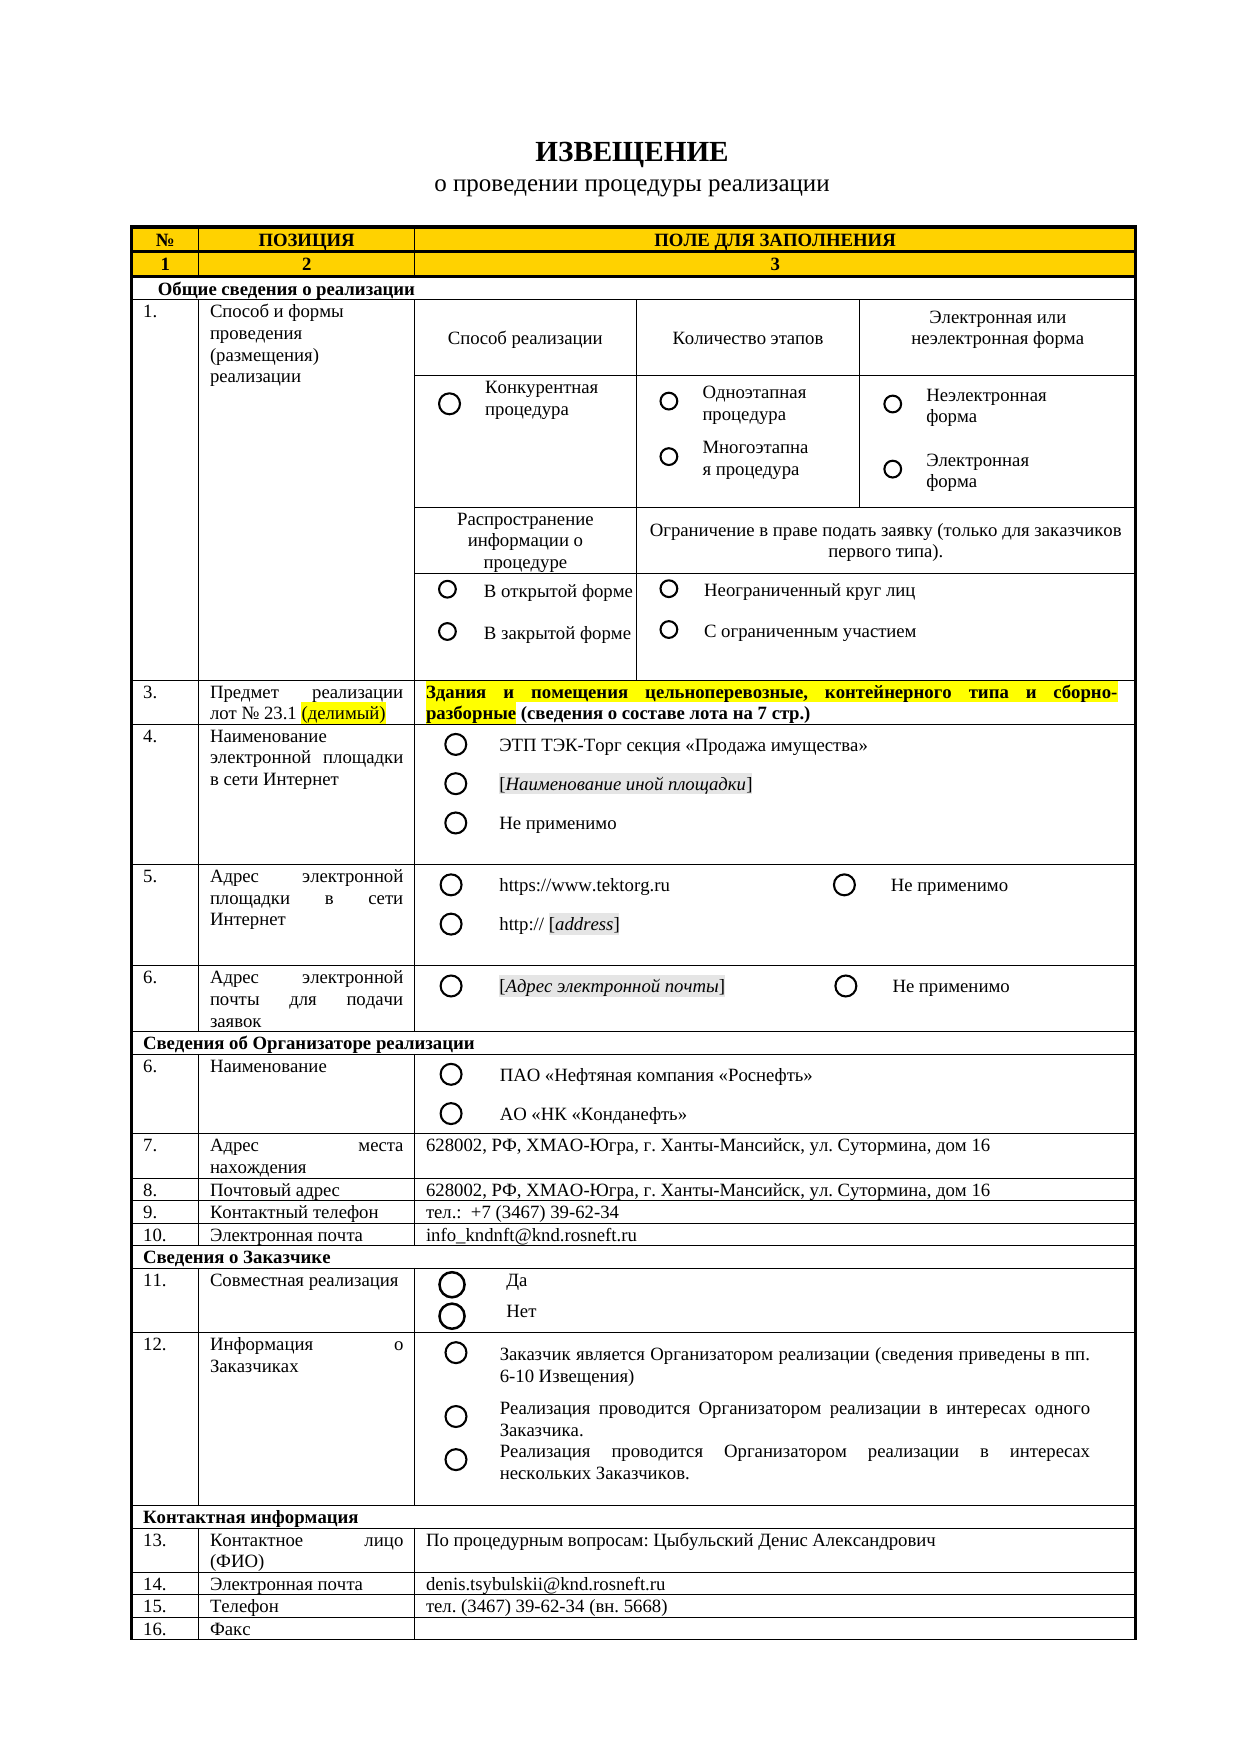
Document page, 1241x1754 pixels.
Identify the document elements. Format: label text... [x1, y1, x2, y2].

table_cell [468, 1269, 1134, 1332]
table_cell [415, 376, 636, 507]
table_header № [133, 229, 198, 250]
table_cell [415, 725, 1134, 864]
table_cell Контактное лицо (ФИО) [199, 1529, 414, 1572]
table_cell Способ реализации [415, 300, 636, 375]
table_cell [133, 1618, 198, 1639]
table_cell Предмет реализации лот № 23.1 (делимый) [199, 681, 414, 724]
table_cell [415, 865, 1134, 965]
table_cell [133, 966, 198, 1031]
table_cell [133, 1224, 198, 1245]
table_cell [133, 1055, 198, 1133]
table_cell Наименование электронной площадки в сети Интернет [199, 725, 414, 864]
table_cell [133, 1333, 198, 1505]
table_cell [133, 1595, 198, 1617]
table_cell Контактная информация [133, 1506, 1134, 1527]
table_cell [860, 376, 1134, 507]
table_cell [133, 1573, 198, 1594]
table_cell [415, 1269, 437, 1332]
table_cell [133, 725, 198, 864]
table_cell [637, 376, 859, 507]
table_cell Электронная почта [199, 1573, 414, 1594]
table_cell Контактный телефон [199, 1201, 414, 1223]
table_cell [133, 300, 198, 679]
table_cell Факс [199, 1618, 414, 1639]
table_cell Количество этапов [637, 300, 859, 375]
table_cell [415, 966, 1134, 1031]
table_cell Общие сведения о реализации [133, 278, 1134, 299]
table_cell [637, 574, 1134, 679]
table_cell 628002, РФ, ХМАО-Югра, г. Ханты-Мансийск, ул. Сутормина, дом 16 [415, 1179, 1134, 1200]
table_cell тел.: +7 (3467) 39-62-34 [415, 1201, 1134, 1223]
text Извещение [130, 134, 1134, 168]
table_cell Электронная или неэлектронная форма [860, 300, 1134, 375]
table_cell Телефон [199, 1595, 414, 1617]
table_cell Способ и формы проведения (размещения) реализации [199, 300, 414, 679]
table_cell [133, 1201, 198, 1223]
table_cell [133, 1134, 198, 1177]
table_cell Ограничение в праве подать заявку (только для заказчиков первого типа). [637, 508, 1134, 572]
table_cell [415, 1618, 1134, 1639]
table_cell Распространение информации о процедуре [415, 508, 636, 572]
table_cell 2 [199, 253, 414, 275]
table_cell [133, 681, 198, 724]
table_header ПОЛЕ ДЛЯ ЗАПОЛНЕНИЯ [415, 229, 1134, 250]
table_cell Почтовый адрес [199, 1179, 414, 1200]
text о проведении процедуры реализации [130, 168, 1134, 197]
table_cell [133, 1269, 198, 1332]
table_cell [133, 1179, 198, 1200]
table_cell Адрес электронной почты для подачи заявок [199, 966, 414, 1031]
table_cell [415, 1055, 439, 1133]
table_cell [415, 574, 636, 679]
table_cell 3 [415, 253, 1134, 275]
table_cell тел. (3467) 39-62-34 (вн. 5668) [415, 1595, 1134, 1617]
table_cell Наименование [199, 1055, 414, 1133]
table_cell 1 [133, 253, 198, 275]
table_cell По процедурным вопросам: Цыбульский Денис Александрович [415, 1529, 1134, 1572]
table_cell [133, 865, 198, 965]
table_cell Совместная реализация [199, 1269, 414, 1332]
table_cell Информация о Заказчиках [199, 1333, 414, 1505]
table_cell Электронная почта [199, 1224, 414, 1245]
table_cell Адрес места нахождения [199, 1134, 414, 1177]
table_cell [415, 1333, 1134, 1505]
table_header ПОЗИЦИЯ [199, 229, 414, 250]
table_cell [133, 1529, 198, 1572]
table_cell Сведения о Заказчике [133, 1246, 1134, 1268]
table_cell info_kndnft@knd.rosneft.ru [415, 1224, 1134, 1245]
table_cell Здания и помещения цельноперевозные, контейнерного типа и сборно-разборные (сведения о составе лота на 7 стр.) [516, 681, 1134, 724]
table_cell Сведения об Организаторе реализации [133, 1032, 1134, 1054]
table_cell 628002, РФ, ХМАО-Югра, г. Ханты-Мансийск, ул. Сутормина, дом 16 [415, 1134, 1134, 1177]
table_cell denis.tsybulskii@knd.rosneft.ru [415, 1573, 1134, 1594]
table_cell Адрес электронной площадки в сети Интернет [199, 865, 414, 965]
table_cell [467, 1055, 1134, 1133]
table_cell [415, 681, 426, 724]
